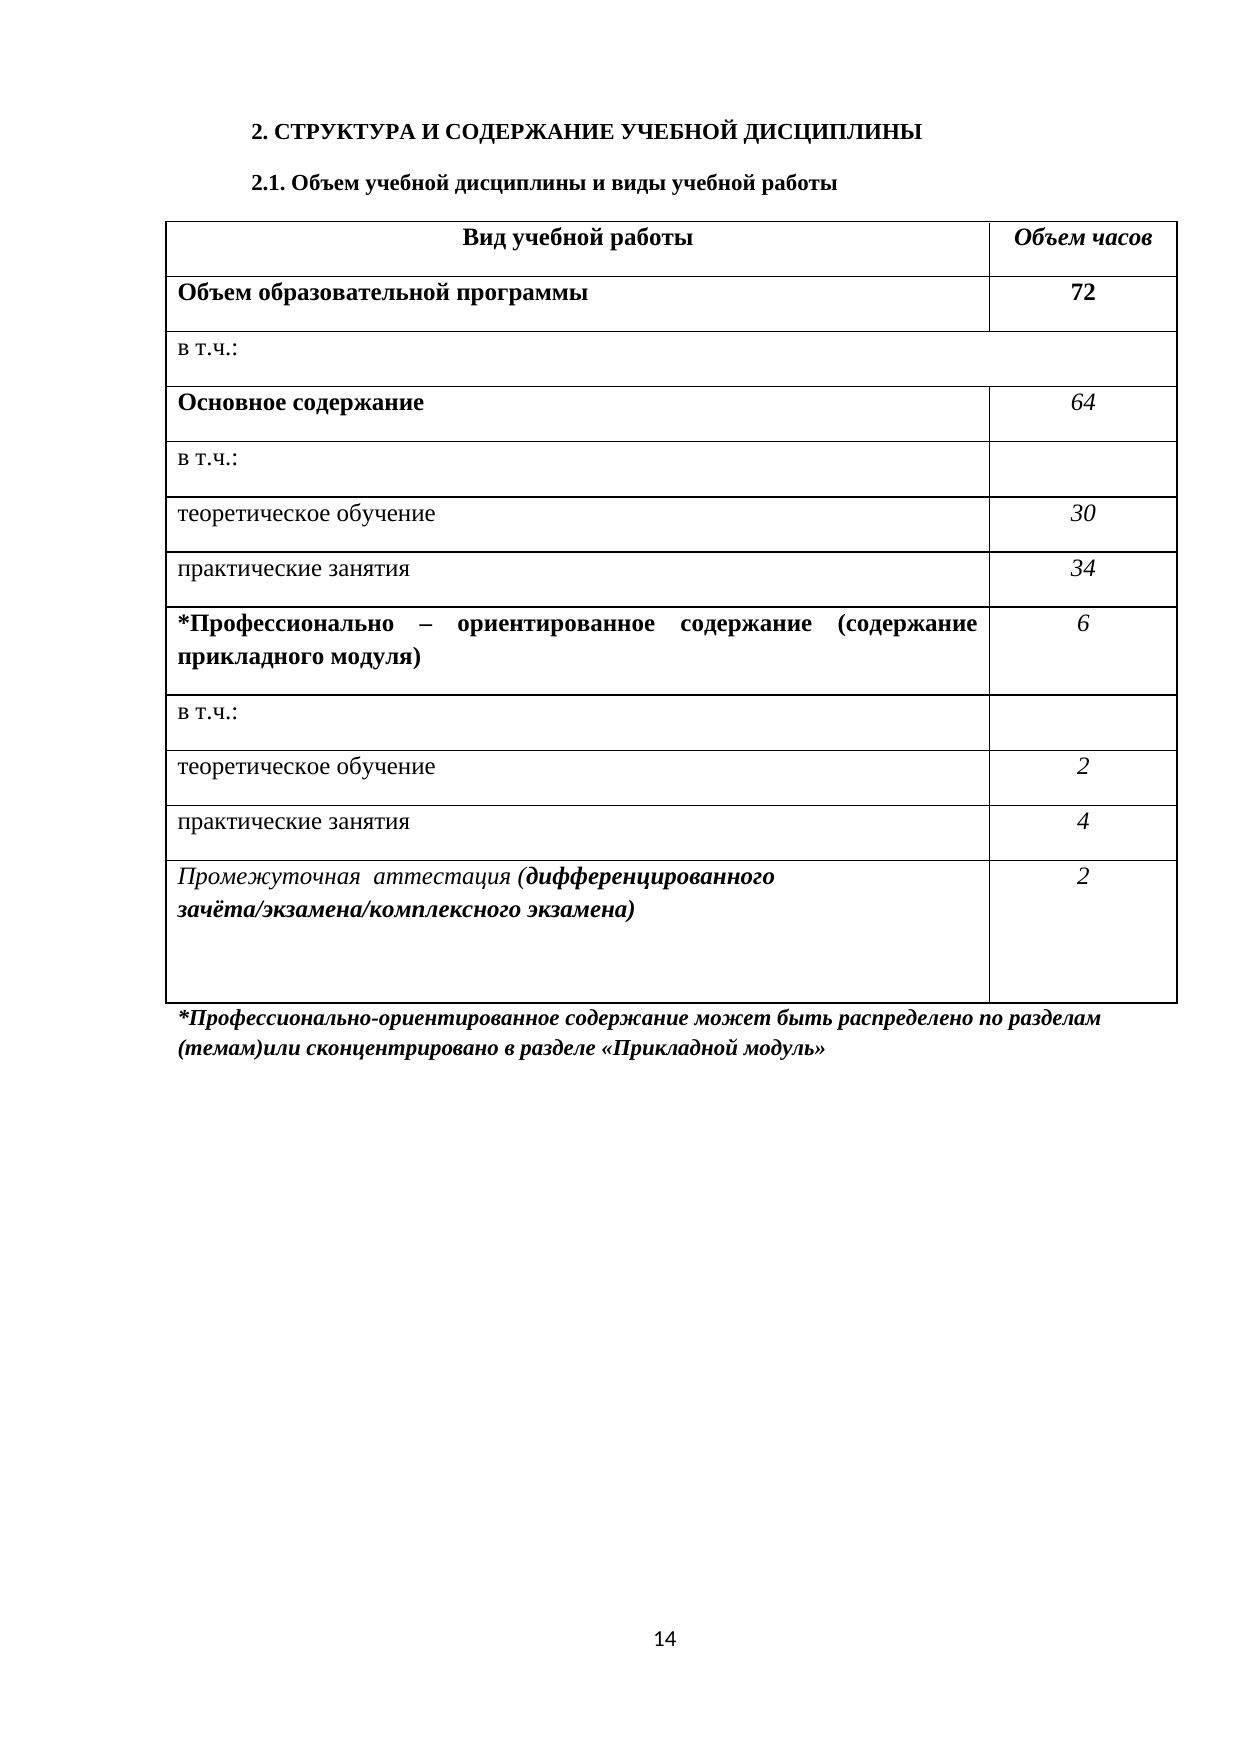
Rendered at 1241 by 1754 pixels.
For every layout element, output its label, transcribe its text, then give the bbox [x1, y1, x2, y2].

table_cell *Профессионально – ориентированное содержание (содержание прикладного модуля) [167, 608, 989, 694]
table_cell теоретическое обучение [167, 498, 989, 551]
table_header Объем часов [990, 222, 1176, 276]
table_cell 34 [990, 553, 1176, 606]
table_cell 2 [990, 751, 1176, 805]
table_cell 30 [990, 498, 1176, 551]
table_cell в т.ч.: [167, 442, 989, 496]
table_cell 6 [990, 608, 1176, 694]
text *Профессионально-ориентированное содержание может быть распределено по разделам (темам)или сконцентрировано в разделе «Прикладной модуль» [177, 1004, 1152, 1060]
table_cell 2 [990, 861, 1176, 1002]
table_cell [990, 442, 1176, 496]
text 2.1. Объем учебной дисциплины и виды учебной работы [177, 169, 1152, 196]
table_cell теоретическое обучение [167, 751, 989, 805]
table_cell 64 [990, 387, 1176, 441]
table_cell Объем образовательной программы [167, 277, 989, 331]
table_cell Основное содержание [167, 387, 989, 441]
table_cell Промежуточная аттестация (дифференцированного зачёта/экзамена/комплексного экзамена) [167, 861, 989, 1002]
table_cell 4 [990, 806, 1176, 860]
table_cell в т.ч.: [167, 696, 989, 750]
table_cell практические занятия [167, 806, 989, 860]
table_header Вид учебной работы [167, 222, 989, 276]
table_cell 72 [990, 277, 1176, 331]
table_cell практические занятия [167, 553, 989, 606]
text 2. СТРУКТУРА И СОДЕРЖАНИЕ УЧЕБНОЙ ДИСЦИПЛИНЫ [177, 118, 1152, 144]
table_cell в т.ч.: [167, 332, 1176, 386]
table_cell [990, 696, 1176, 750]
